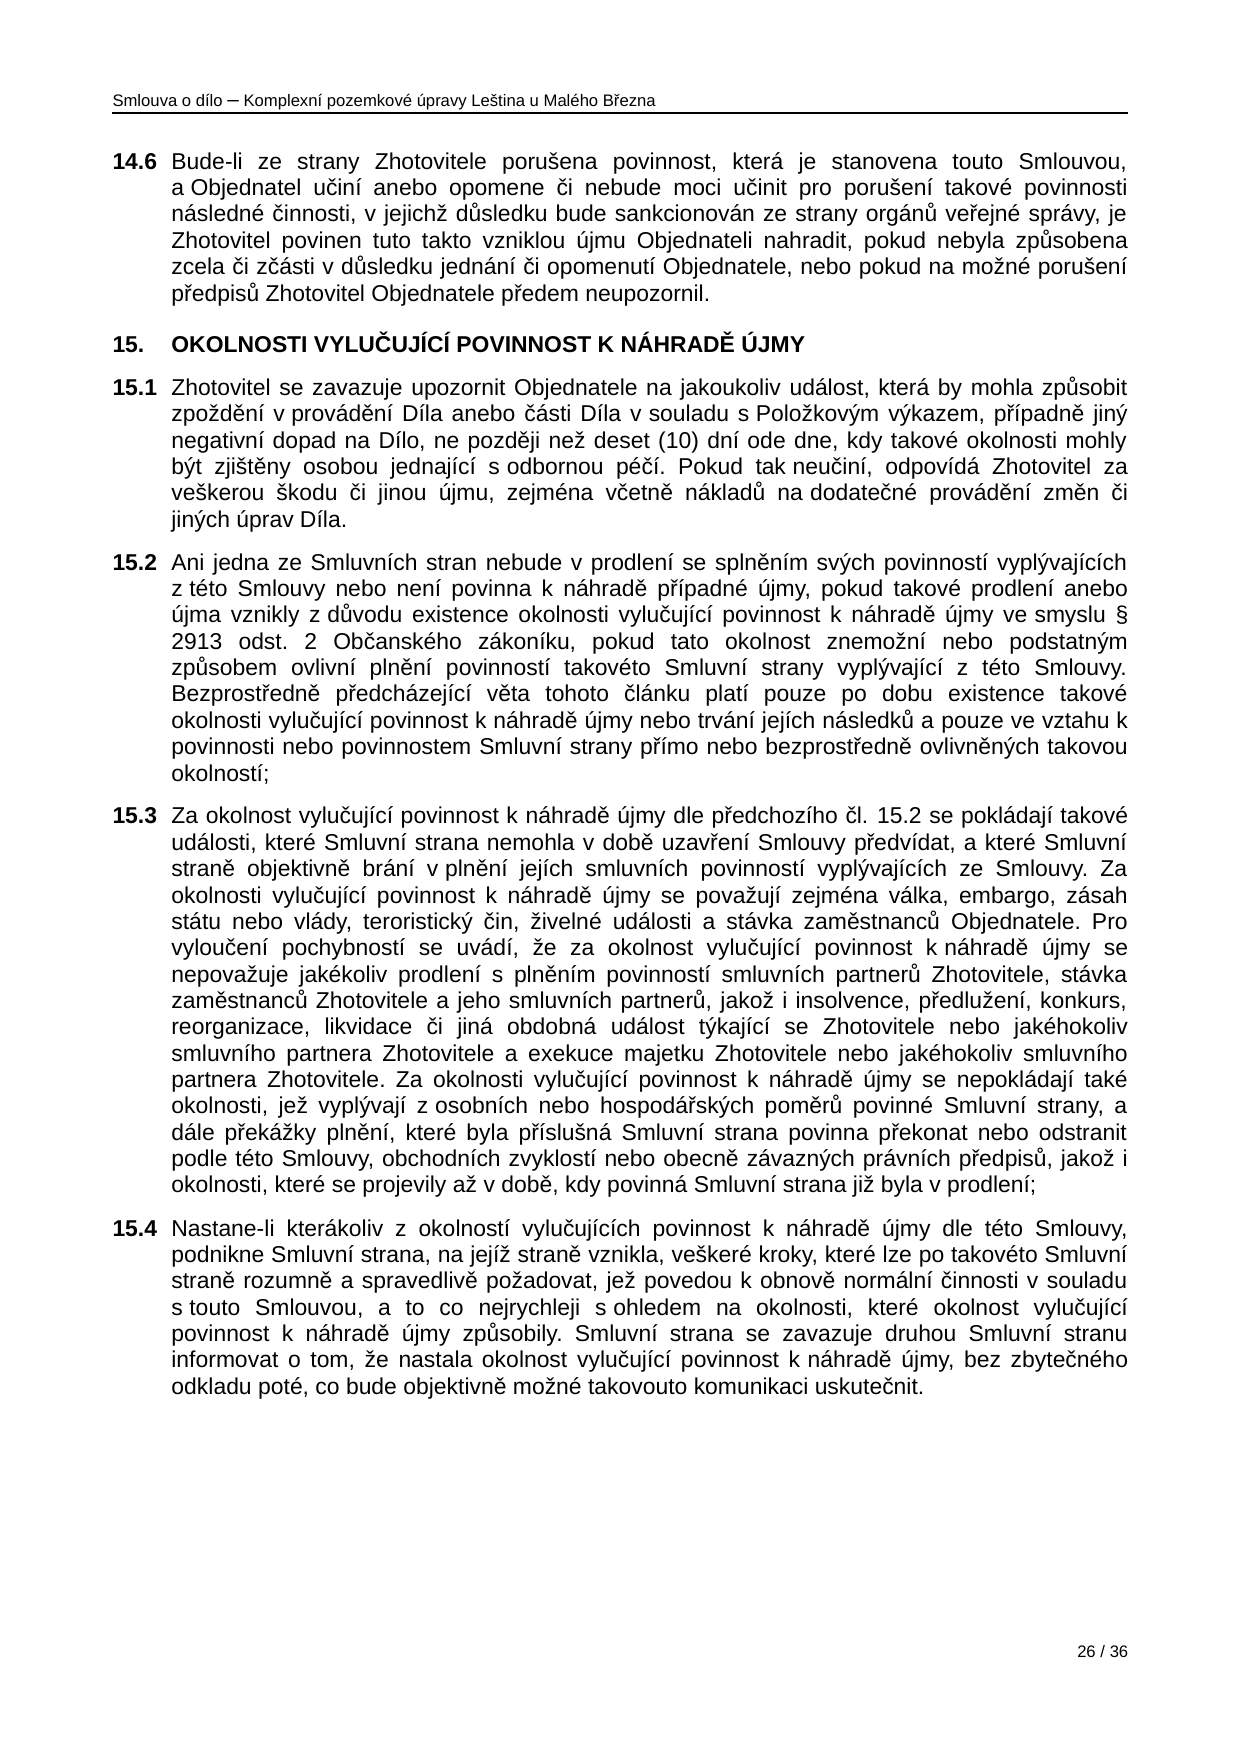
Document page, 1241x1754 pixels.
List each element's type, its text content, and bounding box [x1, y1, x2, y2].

text Nastane-li kterákoliv z okolností vylučujících povinnost k náhradě újmy dle této Smlouvy, podnikne Smluvní strana, na jejíž straně vznikla, veškeré kroky, které lze po takovéto Smluvní straně rozumně a spravedlivě požadovat, jež povedou k obnově normální činnosti v souladu s touto Smlouvou, a to co nejrychleji s ohledem na okolnosti, které okolnost vylučující povinnost k náhradě újmy způsobily. Smluvní strana se zavazuje druhou Smluvní stranu informovat o tom, že nastala okolnost vylučující povinnost k náhradě újmy, bez zbytečného odkladu poté, co bude objektivně možné takovouto komunikaci uskutečnit. [112, 1214, 1128, 1399]
text Ani jedna ze Smluvních stran nebude v prodlení se splněním svých povinností vyplývajících z této Smlouvy nebo není povinna k náhradě případné újmy, pokud takové prodlení anebo újma vznikly z důvodu existence okolnosti vylučující povinnost k náhradě újmy ve smyslu § 2913 odst. 2 Občanského zákoníku, pokud tato okolnost znemožní nebo podstatným způsobem ovlivní plnění povinností takovéto Smluvní strany vyplývající z této Smlouvy. Bezprostředně předcházející věta tohoto článku platí pouze po dobu existence takové okolnosti vylučující povinnost k náhradě újmy nebo trvání jejích následků a pouze ve vztahu k povinnosti nebo povinnostem Smluvní strany přímo nebo bezprostředně ovlivněných takovou okolností; [112, 549, 1128, 786]
text Bude-li ze strany Zhotovitele porušena povinnost, která je stanovena touto Smlouvou, a Objednatel učiní anebo opomene či nebude moci učinit pro porušení takové povinnosti následné činnosti, v jejichž důsledku bude sankcionován ze strany orgánů veřejné správy, je Zhotovitel povinen tuto takto vzniklou újmu Objednateli nahradit, pokud nebyla způsobena zcela či zčásti v důsledku jednání či opomenutí Objednatele, nebo pokud na možné porušení předpisů Zhotovitel Objednatele předem neupozornil. [112, 148, 1128, 306]
text Zhotovitel se zavazuje upozornit Objednatele na jakoukoliv událost, která by mohla způsobit zpoždění v provádění Díla anebo části Díla v souladu s Položkovým výkazem, případně jiný negativní dopad na Dílo, ne později než deset (10) dní ode dne, kdy takové okolnosti mohly být zjištěny osobou jednající s odbornou péčí. Pokud tak neučiní, odpovídá Zhotovitel za veškerou škodu či jinou újmu, zejména včetně nákladů na dodatečné provádění změn či jiných úprav Díla. [112, 374, 1128, 532]
text Okolnosti vylučující povinnost k náhradě újmy [112, 331, 1128, 357]
text Za okolnost vylučující povinnost k náhradě újmy dle předchozího čl. 15.2 se pokládají takové události, které Smluvní strana nemohla v době uzavření Smlouvy předvídat, a které Smluvní straně objektivně brání v plnění jejích smluvních povinností vyplývajících ze Smlouvy. Za okolnosti vylučující povinnost k náhradě újmy se považují zejména válka, embargo, zásah státu nebo vlády, teroristický čin, živelné události a stávka zaměstnanců Objednatele. Pro vyloučení pochybností se uvádí, že za okolnost vylučující povinnost k náhradě újmy se nepovažuje jakékoliv prodlení s plněním povinností smluvních partnerů Zhotovitele, stávka zaměstnanců Zhotovitele a jeho smluvních partnerů, jakož i insolvence, předlužení, konkurs, reorganizace, likvidace či jiná obdobná událost týkající se Zhotovitele nebo jakéhokoliv smluvního partnera Zhotovitele a exekuce majetku Zhotovitele nebo jakéhokoliv smluvního partnera Zhotovitele. Za okolnosti vylučující povinnost k náhradě újmy se nepokládají také okolnosti, jež vyplývají z osobních nebo hospodářských poměrů povinné Smluvní strany, a dále překážky plnění, které byla příslušná Smluvní strana povinna překonat nebo odstranit podle této Smlouvy, obchodních zvyklostí nebo obecně závazných právních předpisů, jakož i okolnosti, které se projevily až v době, kdy povinná Smluvní strana již byla v prodlení; [112, 802, 1128, 1198]
